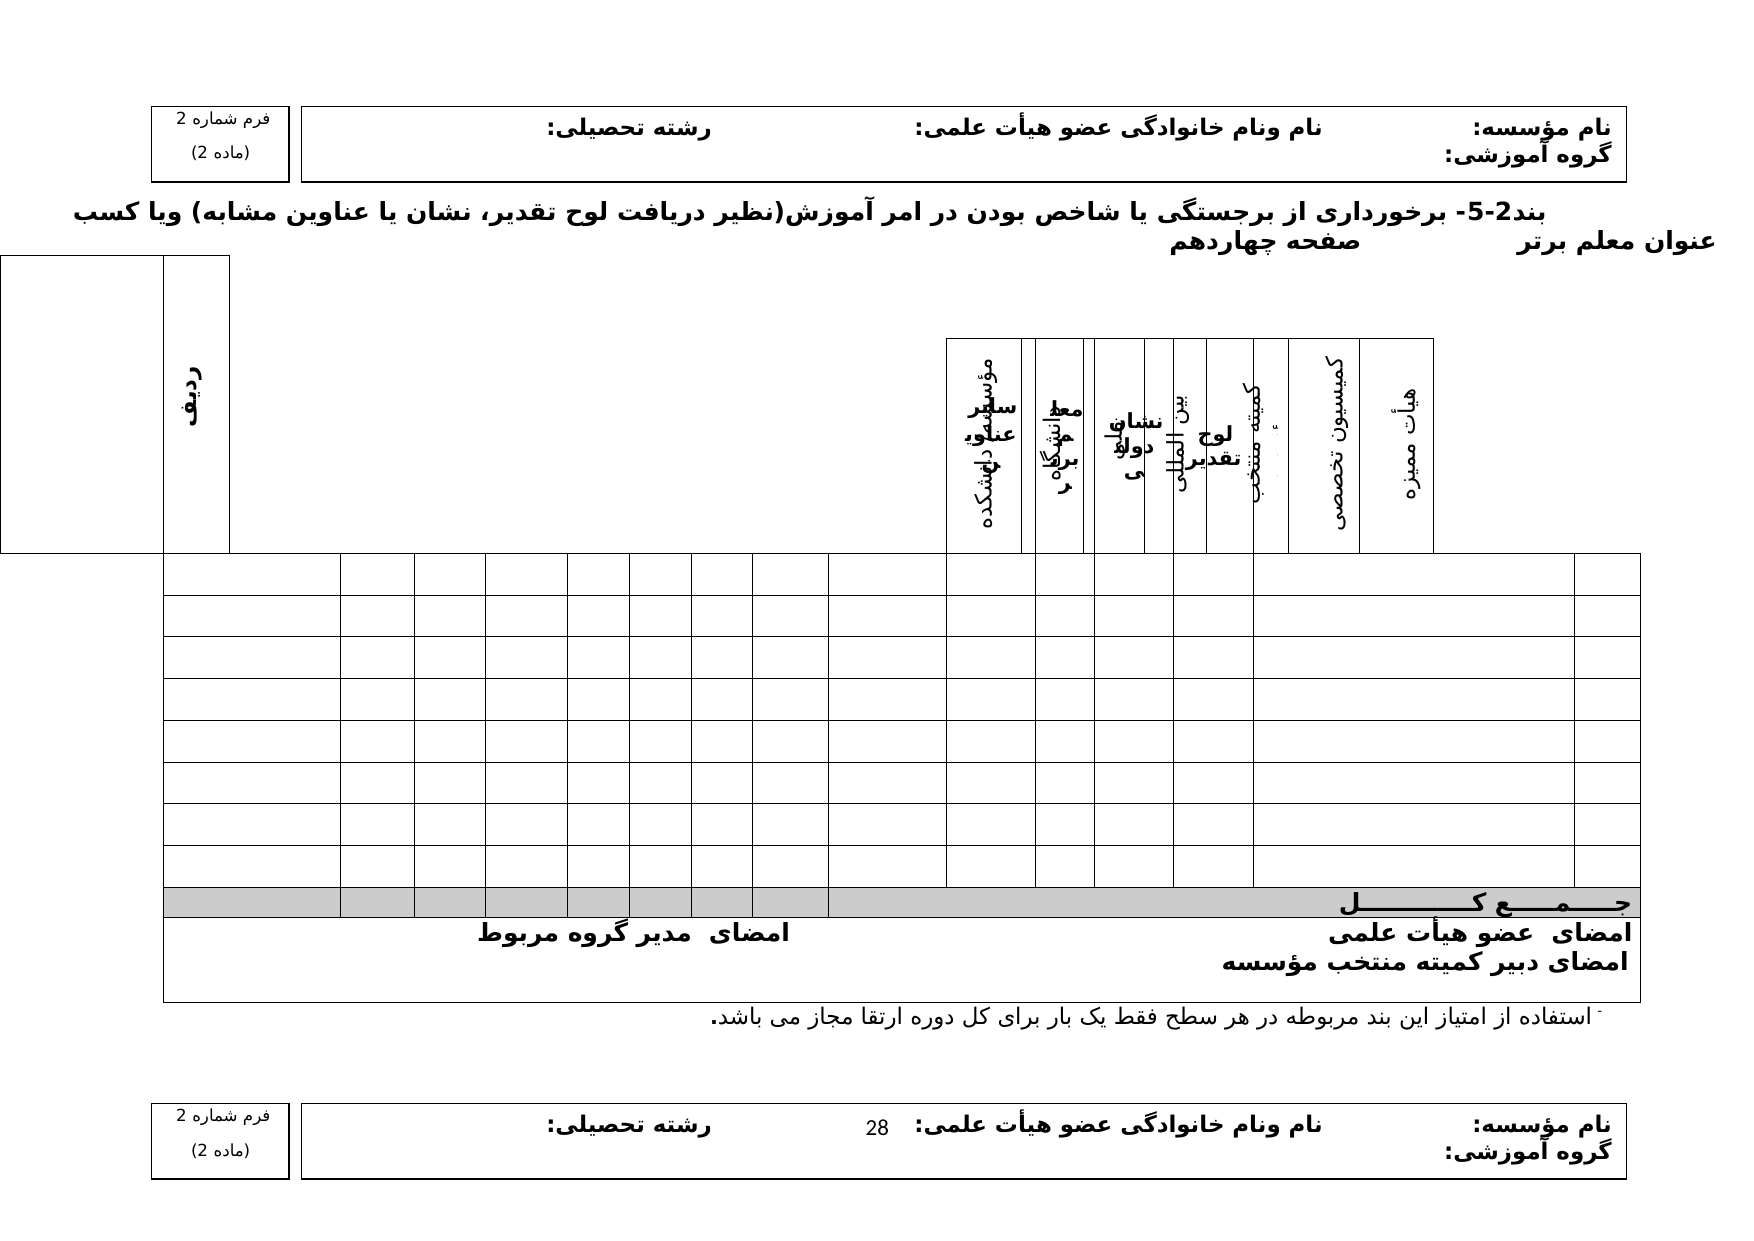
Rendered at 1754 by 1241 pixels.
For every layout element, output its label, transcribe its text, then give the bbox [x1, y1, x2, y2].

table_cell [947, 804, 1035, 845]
table_cell [753, 554, 828, 594]
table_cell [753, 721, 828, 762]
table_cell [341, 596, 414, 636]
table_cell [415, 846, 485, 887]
table_cell [415, 554, 485, 594]
table_header ردیف [164, 256, 229, 553]
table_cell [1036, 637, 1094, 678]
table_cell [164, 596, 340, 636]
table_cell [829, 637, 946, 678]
table_cell کمیته منتخب مؤسسه [1207, 339, 1253, 553]
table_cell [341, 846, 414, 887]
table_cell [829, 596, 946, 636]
table_cell [568, 554, 629, 594]
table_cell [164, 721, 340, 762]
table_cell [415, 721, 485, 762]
text - استفاده از امتیاز این بند مربوطه در هر سطح فقط یک بار برای کل دوره ارتقا مجاز می باشد. [37, 1003, 1602, 1029]
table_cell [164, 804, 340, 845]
table_cell [164, 554, 340, 594]
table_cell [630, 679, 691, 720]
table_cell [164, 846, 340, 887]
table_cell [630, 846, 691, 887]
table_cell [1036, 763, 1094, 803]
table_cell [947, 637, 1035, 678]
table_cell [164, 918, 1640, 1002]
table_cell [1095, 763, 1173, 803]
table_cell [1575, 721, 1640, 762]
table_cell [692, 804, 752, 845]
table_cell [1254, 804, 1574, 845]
table_cell [1575, 554, 1640, 594]
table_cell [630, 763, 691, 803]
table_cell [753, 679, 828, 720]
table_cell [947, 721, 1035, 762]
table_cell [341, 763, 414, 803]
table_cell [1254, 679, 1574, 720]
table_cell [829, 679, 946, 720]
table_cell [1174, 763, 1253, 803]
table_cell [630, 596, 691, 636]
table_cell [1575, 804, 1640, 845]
table_cell [630, 554, 691, 594]
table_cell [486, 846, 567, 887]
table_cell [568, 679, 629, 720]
table_cell کمیته منتخب مؤسسه [1254, 339, 1288, 553]
table_cell بین المللی [1174, 339, 1206, 553]
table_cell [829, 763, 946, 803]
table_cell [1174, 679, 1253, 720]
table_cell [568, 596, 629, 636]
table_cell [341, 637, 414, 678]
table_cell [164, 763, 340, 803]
table_cell [947, 554, 1035, 594]
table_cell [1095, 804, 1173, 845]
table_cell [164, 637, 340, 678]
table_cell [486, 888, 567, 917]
table_cell [829, 554, 946, 594]
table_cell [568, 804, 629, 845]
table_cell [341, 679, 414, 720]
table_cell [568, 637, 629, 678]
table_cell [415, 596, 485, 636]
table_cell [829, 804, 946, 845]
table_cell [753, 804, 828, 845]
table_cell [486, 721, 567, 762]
table_cell [1095, 596, 1173, 636]
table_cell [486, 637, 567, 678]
table_cell [1174, 596, 1253, 636]
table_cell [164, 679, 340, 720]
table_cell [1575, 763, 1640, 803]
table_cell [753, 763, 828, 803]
table_cell [341, 554, 414, 594]
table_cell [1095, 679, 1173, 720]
table_cell [1095, 554, 1173, 594]
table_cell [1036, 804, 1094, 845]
table_cell بین المللی [1145, 339, 1173, 553]
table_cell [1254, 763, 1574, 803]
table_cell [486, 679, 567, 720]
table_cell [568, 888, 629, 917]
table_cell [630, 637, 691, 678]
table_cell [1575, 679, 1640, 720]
table_cell مؤسسه/ دانشکده [947, 339, 1021, 553]
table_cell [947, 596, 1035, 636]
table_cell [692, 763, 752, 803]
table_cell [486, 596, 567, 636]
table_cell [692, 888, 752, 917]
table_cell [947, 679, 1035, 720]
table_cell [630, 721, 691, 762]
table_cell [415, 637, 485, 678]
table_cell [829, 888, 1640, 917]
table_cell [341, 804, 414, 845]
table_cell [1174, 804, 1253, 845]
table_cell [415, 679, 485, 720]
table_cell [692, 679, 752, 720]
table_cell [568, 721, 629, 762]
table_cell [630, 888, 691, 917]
table_cell هیأت ممیزه [1360, 339, 1433, 553]
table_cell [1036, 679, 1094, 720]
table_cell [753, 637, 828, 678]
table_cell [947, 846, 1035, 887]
table_cell ملی [1095, 339, 1144, 553]
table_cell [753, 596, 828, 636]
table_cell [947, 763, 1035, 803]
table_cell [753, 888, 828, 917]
table_cell [1254, 554, 1574, 594]
table_cell [1036, 596, 1094, 636]
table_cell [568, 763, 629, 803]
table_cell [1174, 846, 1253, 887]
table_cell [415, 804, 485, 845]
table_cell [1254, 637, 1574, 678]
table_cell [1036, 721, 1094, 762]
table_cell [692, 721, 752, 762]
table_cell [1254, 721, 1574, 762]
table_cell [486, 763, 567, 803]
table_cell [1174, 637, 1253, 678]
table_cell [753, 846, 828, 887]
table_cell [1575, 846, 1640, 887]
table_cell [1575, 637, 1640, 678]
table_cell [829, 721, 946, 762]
table_cell [1036, 554, 1094, 594]
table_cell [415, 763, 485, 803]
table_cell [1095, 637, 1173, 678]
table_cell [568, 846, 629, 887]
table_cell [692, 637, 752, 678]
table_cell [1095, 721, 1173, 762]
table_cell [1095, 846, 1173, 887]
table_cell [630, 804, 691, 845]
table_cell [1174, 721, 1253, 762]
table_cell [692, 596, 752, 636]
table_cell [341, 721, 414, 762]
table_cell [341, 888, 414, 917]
table_cell [1174, 554, 1253, 594]
table_cell [1254, 596, 1574, 636]
table_cell دانشگاه [1022, 339, 1035, 553]
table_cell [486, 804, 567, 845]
table_cell [692, 554, 752, 594]
text بند2-5- برخورداری از برجستگی یا شاخص بودن در امر آموزش(نظیر دریافت لوح تقدیر، نشان یا عناوین مشابه) ویا کسب عنوان معلم برتر صفحه چهاردهم [37, 197, 1720, 255]
table_cell [1575, 596, 1640, 636]
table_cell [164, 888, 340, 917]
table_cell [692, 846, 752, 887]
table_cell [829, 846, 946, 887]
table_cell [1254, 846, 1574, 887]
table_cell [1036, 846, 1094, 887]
table_cell کمیسیون تخصصی [1289, 339, 1359, 553]
table_cell [486, 554, 567, 594]
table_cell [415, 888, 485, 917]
table_cell دانشگاه [1036, 339, 1083, 553]
